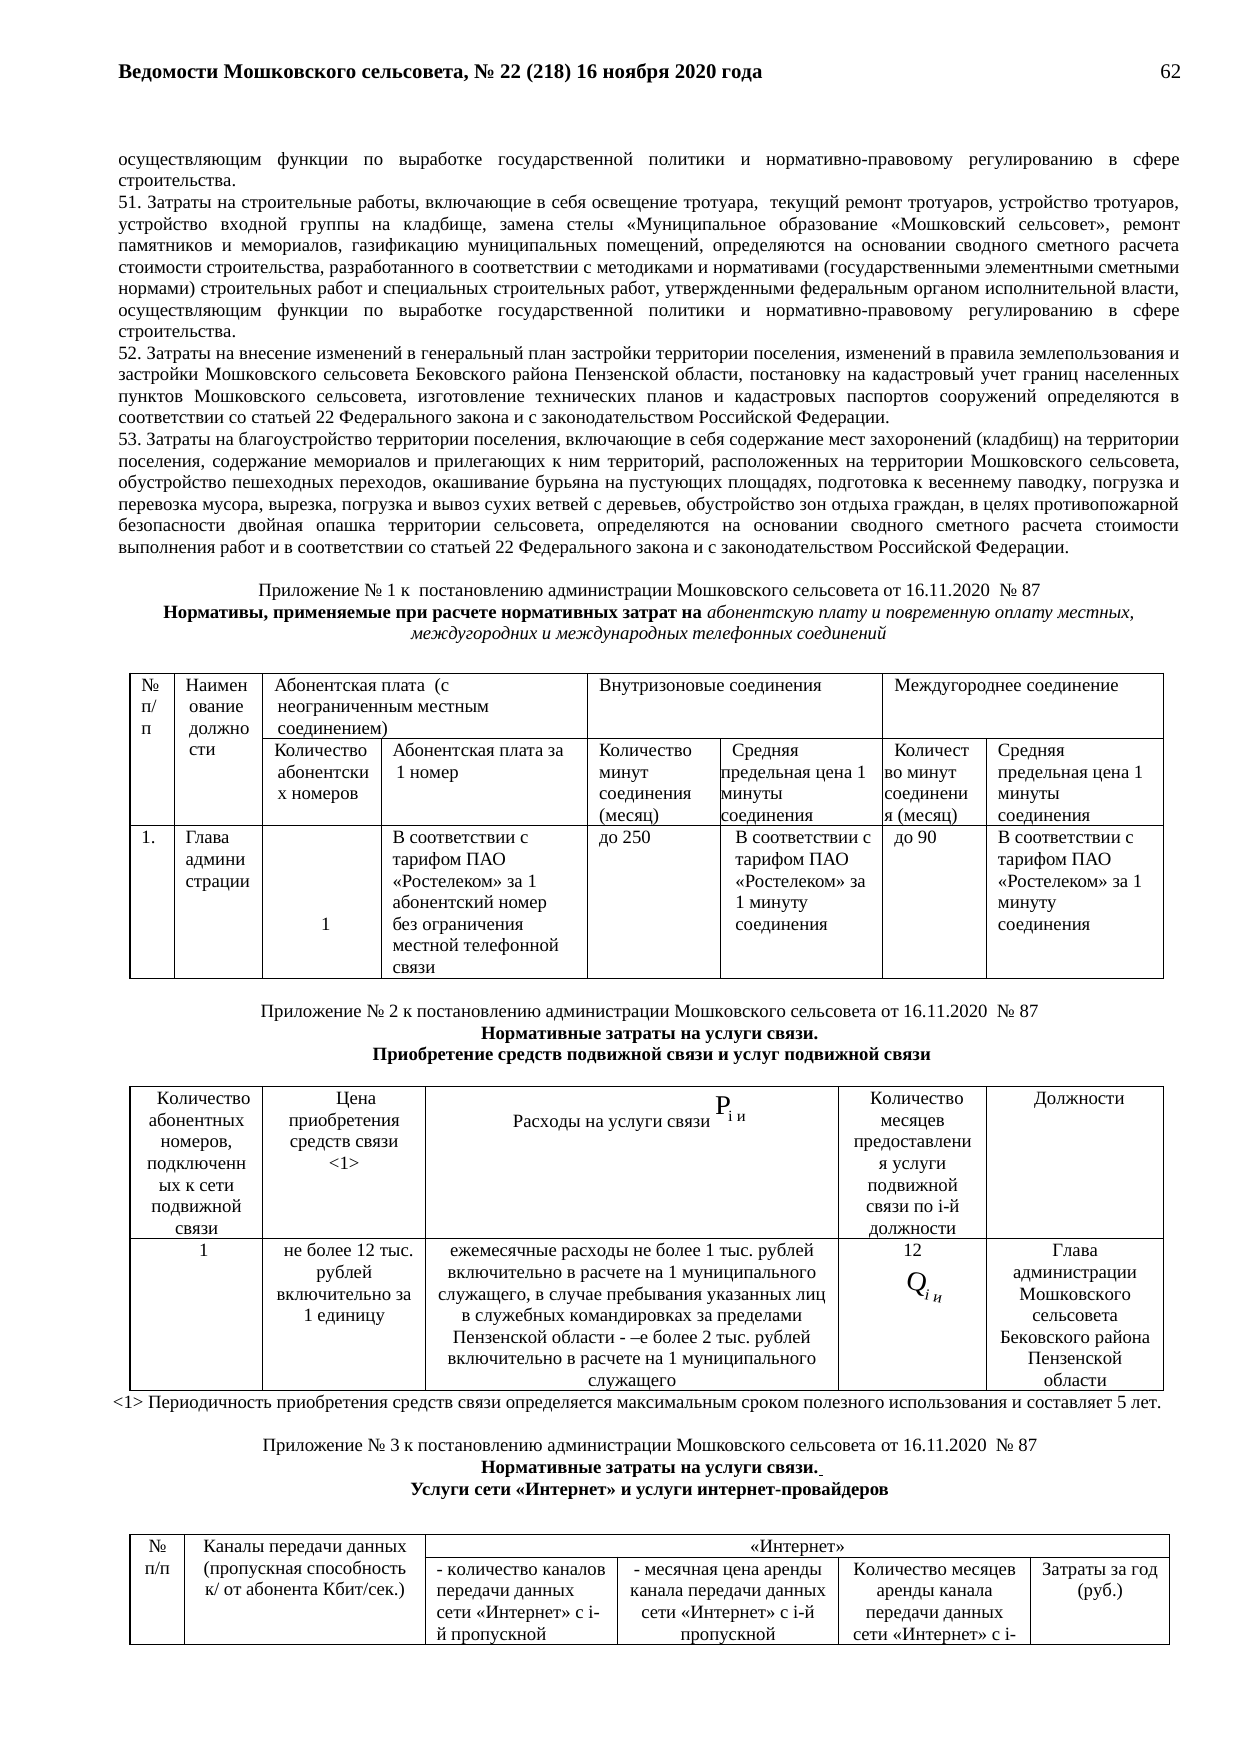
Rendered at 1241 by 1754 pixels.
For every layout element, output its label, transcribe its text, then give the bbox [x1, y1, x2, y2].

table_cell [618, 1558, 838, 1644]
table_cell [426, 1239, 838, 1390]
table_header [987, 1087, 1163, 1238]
subtitle Приложение № 3 к постановлению администрации Мошковского сельсовета от 16.11.2020 № 87 [118, 1434, 1181, 1456]
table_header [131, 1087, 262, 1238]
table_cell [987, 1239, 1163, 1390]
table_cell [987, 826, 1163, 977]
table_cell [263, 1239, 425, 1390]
text 53. Затраты на благоустройство территории поселения, включающие в себя содержание мест захоронений (кладбищ) на территории поселения, содержание мемориалов и прилегающих к ним территорий, расположенных на территории Мошковского сельсовета, обустройство пешеходных переходов, окашивание бурьяна на пустующих площадях, подготовка к весеннему паводку, погрузка и перевозка мусора, вырезка, погрузка и вывоз сухих ветвей с деревьев, обустройство зон отдыха граждан, в целях противопожарной безопасности двойная опашка территории сельсовета, определяются на основании сводного сметного расчета стоимости выполнения работ и в соответствии со статьей 22 Федерального закона и с законодательством Российской Федерации. [118, 428, 1181, 557]
text Нормативные затраты на услуги связи. [118, 1456, 1181, 1477]
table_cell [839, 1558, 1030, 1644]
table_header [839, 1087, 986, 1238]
text Нормативные затраты на услуги связи. [118, 1022, 1181, 1043]
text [118, 148, 1181, 191]
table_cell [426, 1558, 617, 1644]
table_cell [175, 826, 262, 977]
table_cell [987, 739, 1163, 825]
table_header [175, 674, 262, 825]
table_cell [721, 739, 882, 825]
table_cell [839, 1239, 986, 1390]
subtitle Нормативы, применяемые при расчете нормативных затрат на абонентскую плату и повременную оплату местных, [118, 601, 1181, 622]
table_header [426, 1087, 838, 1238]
text 52. Затраты на внесение изменений в генеральный план застройки территории поселения, изменений в правила землепользования и застройки Мошковского сельсовета Бековского района Пензенской области, постановку на кадастровый учет границ населенных пунктов Мошковского сельсовета, изготовление технических планов и кадастровых паспортов сооружений определяются в соответствии со статьей 22 Федерального закона и с законодательством Российской Федерации. [118, 342, 1181, 428]
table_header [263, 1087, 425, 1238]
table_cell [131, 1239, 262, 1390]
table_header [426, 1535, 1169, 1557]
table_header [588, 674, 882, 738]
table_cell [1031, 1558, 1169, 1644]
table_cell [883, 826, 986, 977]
text 51. Затраты на строительные работы, включающие в себя освещение тротуара, текущий ремонт тротуаров, устройство тротуаров, устройство входной группы на кладбище, замена стелы «Муниципальное образование «Мошковский сельсовет», ремонт памятников и мемориалов, газификацию муниципальных помещений, определяются на основании сводного сметного расчета стоимости строительства, разработанного в соответствии с методиками и нормативами (государственными элементными сметными нормами) строительных работ и специальных строительных работ, утвержденными федеральным органом исполнительной власти, осуществляющим функции по выработке государственной политики и нормативно-правовому регулированию в сфере строительства. [118, 191, 1181, 342]
subtitle междугородних и международных телефонных соединений [118, 622, 1181, 644]
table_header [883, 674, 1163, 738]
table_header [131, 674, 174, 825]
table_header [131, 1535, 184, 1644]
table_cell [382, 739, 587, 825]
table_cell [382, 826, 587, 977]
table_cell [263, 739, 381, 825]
text Приложение № 2 к постановлению администрации Мошковского сельсовета от 16.11.2020 № 87 [118, 1000, 1181, 1022]
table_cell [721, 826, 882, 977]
subtitle Услуги сети «Интернет» и услуги интернет-провайдеров [118, 1477, 1181, 1499]
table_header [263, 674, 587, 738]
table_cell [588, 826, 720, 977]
text Приложение № 1 к постановлению администрации Мошковского сельсовета от 16.11.2020 № 87 [118, 579, 1181, 601]
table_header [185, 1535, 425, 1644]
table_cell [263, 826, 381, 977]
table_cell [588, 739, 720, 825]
text <1> Периодичность приобретения средств связи определяется максимальным сроком полезного использования и составляет 5 лет. [103, 1391, 1181, 1413]
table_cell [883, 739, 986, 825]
text Приобретение средств подвижной связи и услуг подвижной связи [118, 1043, 1181, 1065]
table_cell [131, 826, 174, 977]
